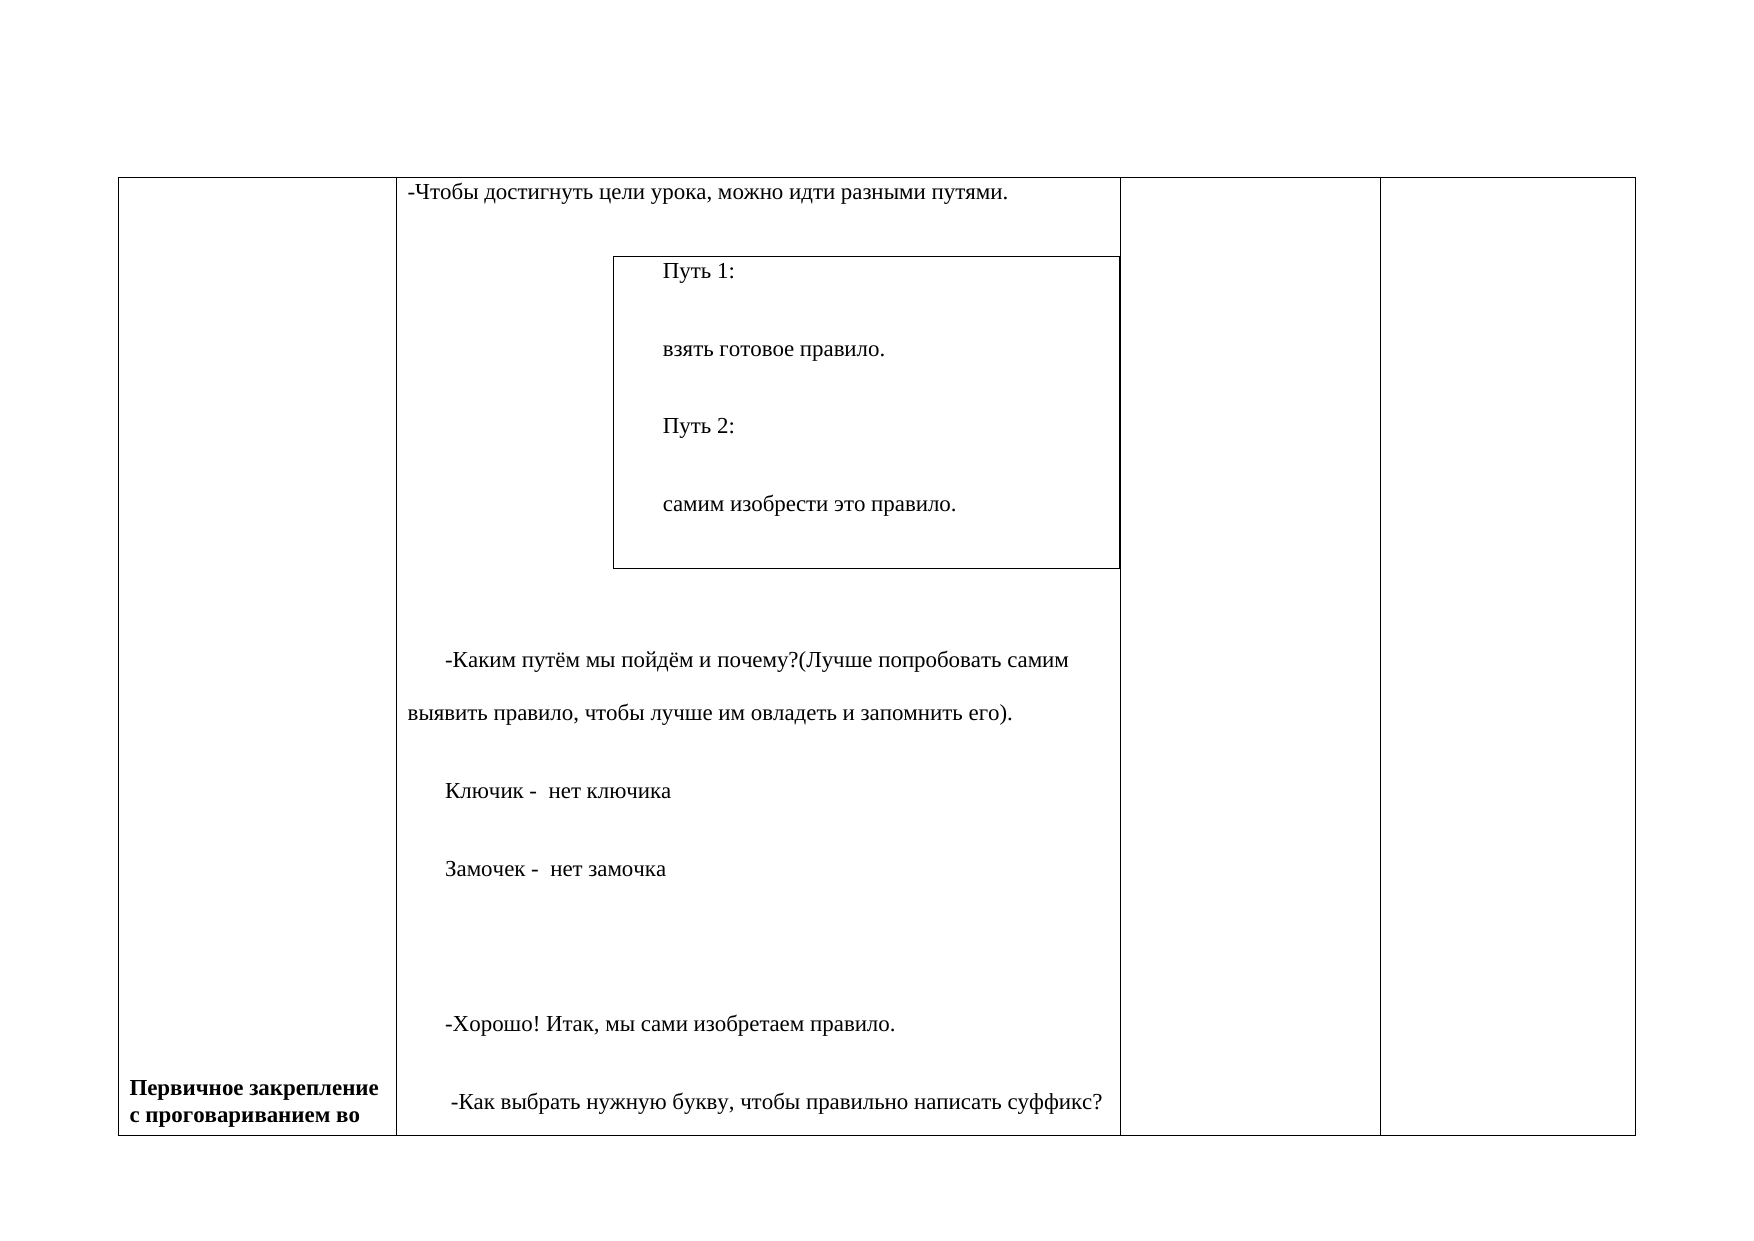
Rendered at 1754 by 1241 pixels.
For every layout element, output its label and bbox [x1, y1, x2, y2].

table_cell [119, 178, 396, 1134]
table_cell [1121, 178, 1380, 1134]
table_cell [1381, 178, 1635, 1134]
table_cell [397, 178, 1120, 1134]
